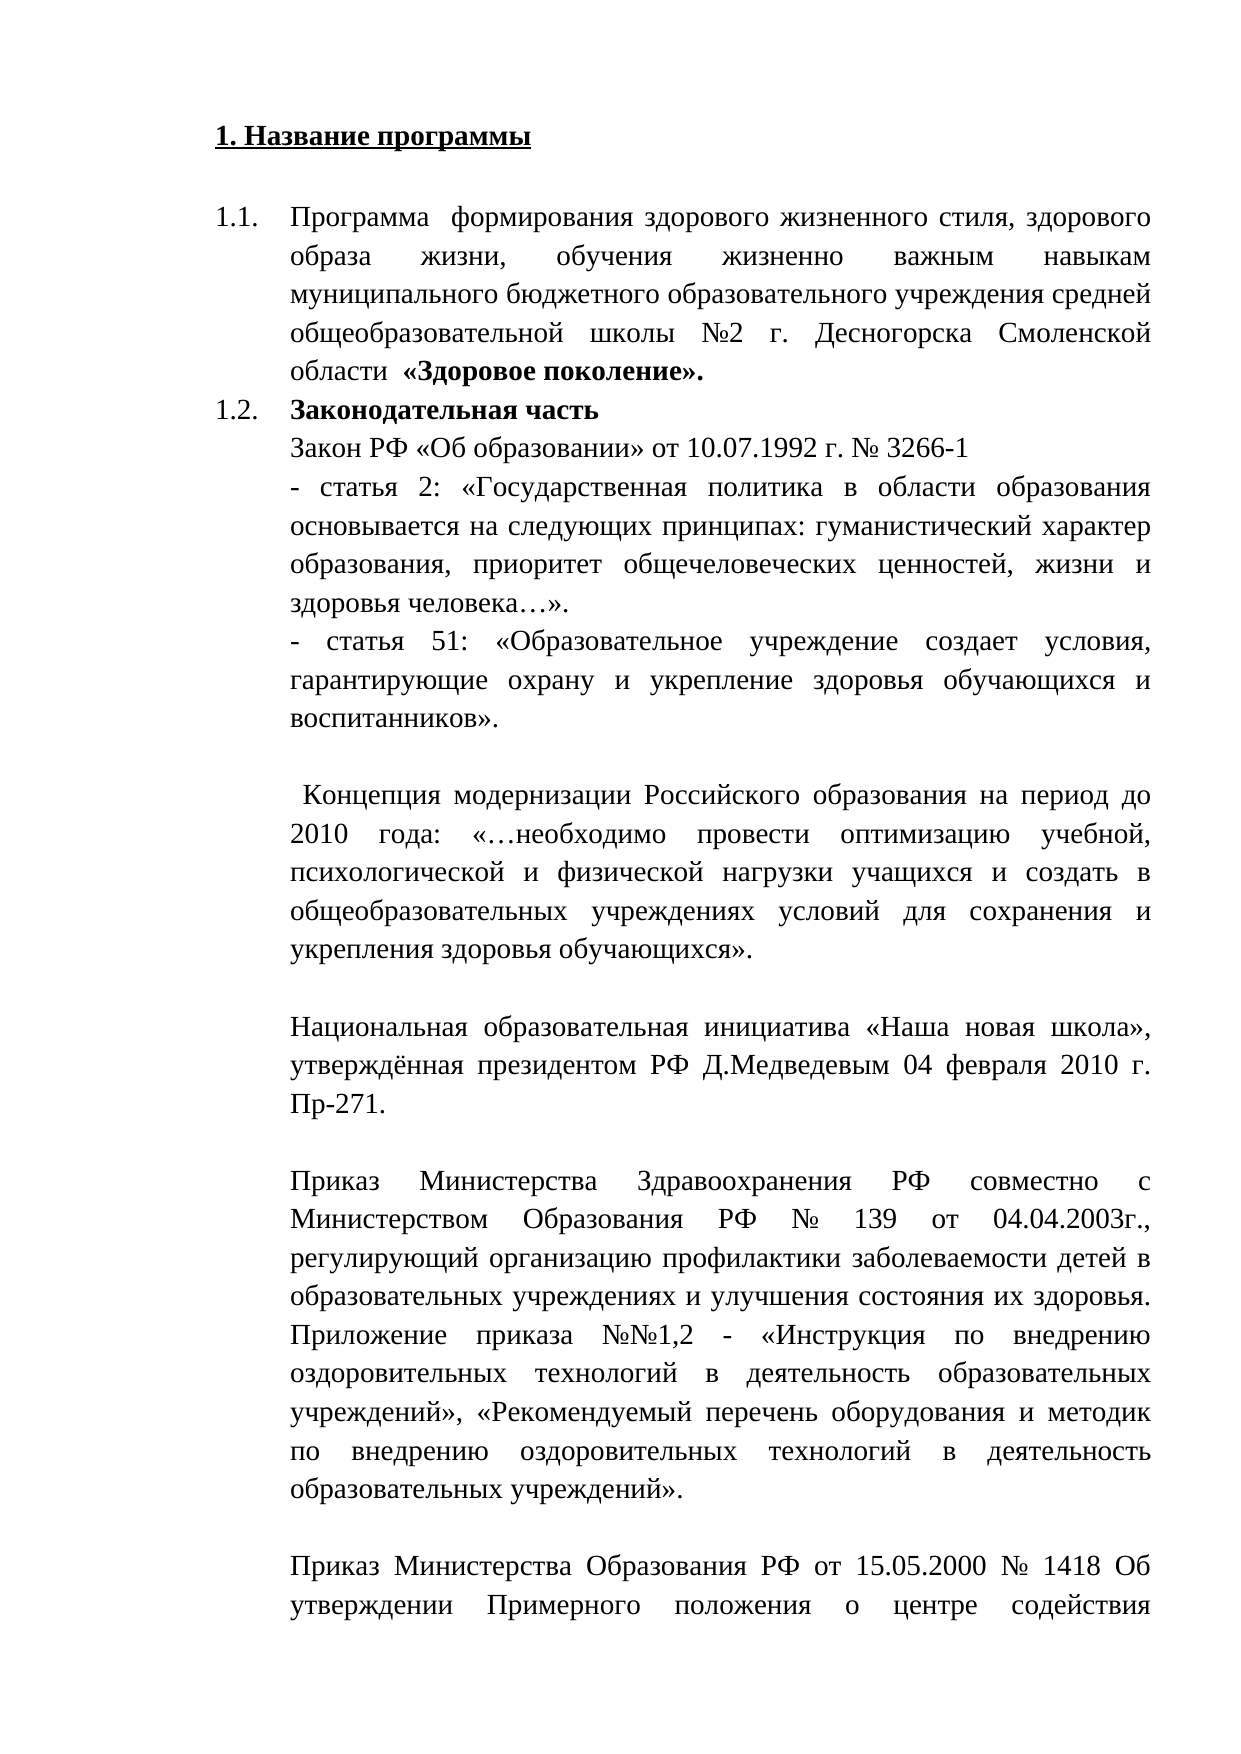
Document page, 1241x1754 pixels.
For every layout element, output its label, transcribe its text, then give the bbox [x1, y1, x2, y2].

list Концепция модернизации Российского образования на период до 2010 года: «…необходимо провести оптимизацию учебной, психологической и физической нагрузки учащихся и создать в общеобразовательных учреждениях условий для сохранения и укрепления здоровья обучающихся». [290, 777, 1152, 965]
text 1. Название программы [215, 118, 1152, 152]
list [290, 1548, 1152, 1620]
list Приказ Министерства Здравоохранения РФ совместно с Министерством Образования РФ № 139 от 04.04.2003г., регулирующий организацию профилактики заболеваемости детей в образовательных учреждениях и улучшения состояния их здоровья. Приложение приказа №№1,2 - «Инструкция по внедрению оздоровительных технологий в деятельность образовательных учреждений», «Рекомендуемый перечень оборудования и методик по внедрению оздоровительных технологий в деятельность образовательных учреждений». [290, 1163, 1152, 1505]
list - статья 51: «Образовательное учреждение создает условия, гарантирующие охрану и укрепление здоровья обучающихся и воспитанников». [290, 623, 1152, 734]
list Программа формирования здорового жизненного стиля, здорового образа жизни, обучения жизненно важным навыкам муниципального бюджетного образовательного учреждения средней общеобразовательной школы №2 г. Десногорска Смоленской области «Здоровое поколение». [215, 199, 1152, 387]
list - статья 2: «Государственная политика в области образования основывается на следующих принципах: гуманистический характер образования, приоритет общечеловеческих ценностей, жизни и здоровья человека…». [290, 469, 1152, 618]
list Законодательная часть [215, 392, 1152, 426]
list Закон РФ «Об образовании» от 10.07.1992 г. № 3266-1 [290, 431, 1152, 464]
list Национальная образовательная инициатива «Наша новая школа», утверждённая президентом РФ Д.Медведевым 04 февраля 2010 г. Пр-271. [290, 1009, 1152, 1119]
